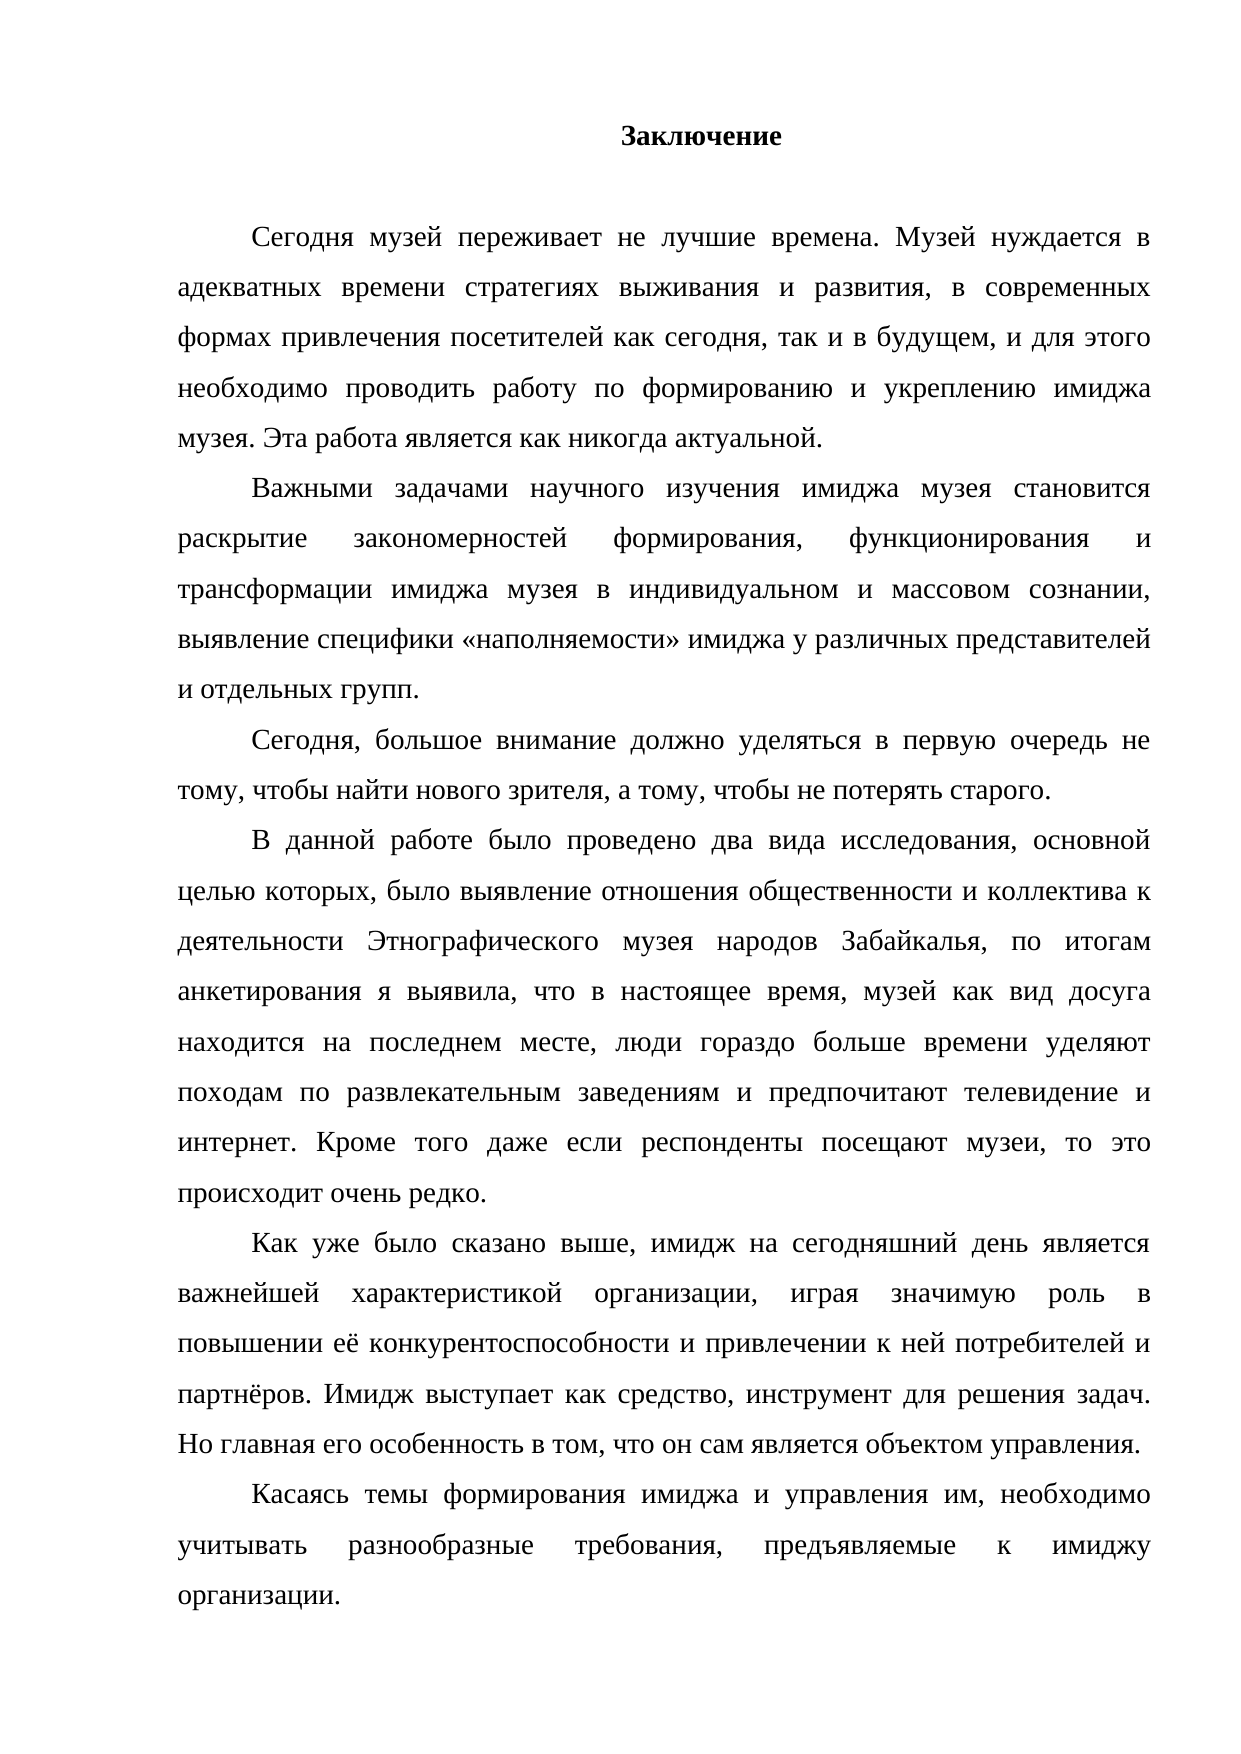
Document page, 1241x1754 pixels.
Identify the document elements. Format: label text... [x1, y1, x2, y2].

text Сегодня музей переживает не лучшие времена. Музей нуждается в адекватных времени стратегиях выживания и развития, в современных формах привлечения посетителей как сегодня, так и в будущем, и для этого необходимо проводить работу по формированию и укреплению имиджа музея. Эта работа является как никогда актуальной. [177, 219, 1152, 453]
text В данной работе было проведено два вида исследования, основной целью которых, было выявление отношения общественности и коллектива к деятельности Этнографического музея народов Забайкалья, по итогам анкетирования я выявила, что в настоящее время, музей как вид досуга находится на последнем месте, люди гораздо больше времени уделяют походам по развлекательным заведениям и предпочитают телевидение и интернет. Кроме того даже если респонденты посещают музеи, то это происходит очень редко. [177, 822, 1152, 1208]
text Сегодня, большое внимание должно уделяться в первую очередь не тому, чтобы найти нового зрителя, а тому, чтобы не потерять старого. [177, 722, 1152, 806]
text Заключение [177, 118, 1152, 152]
text Важными задачами научного изучения имиджа музея становится раскрытие закономерностей формирования, функционирования и трансформации имиджа музея в индивидуальном и массовом сознании, выявление специфики «наполняемости» имиджа у различных представителей и отдельных групп. [177, 470, 1152, 705]
text Касаясь темы формирования имиджа и управления им, необходимо учитывать разнообразные требования, предъявляемые к имиджу организации. [177, 1477, 1152, 1611]
text Как уже было сказано выше, имидж на сегодняшний день является важнейшей характеристикой организации, играя значимую роль в повышении её конкурентоспособности и привлечении к ней потребителей и партнёров. Имидж выступает как средство, инструмент для решения задач. Но главная его особенность в том, что он сам является объектом управления. [177, 1225, 1152, 1460]
